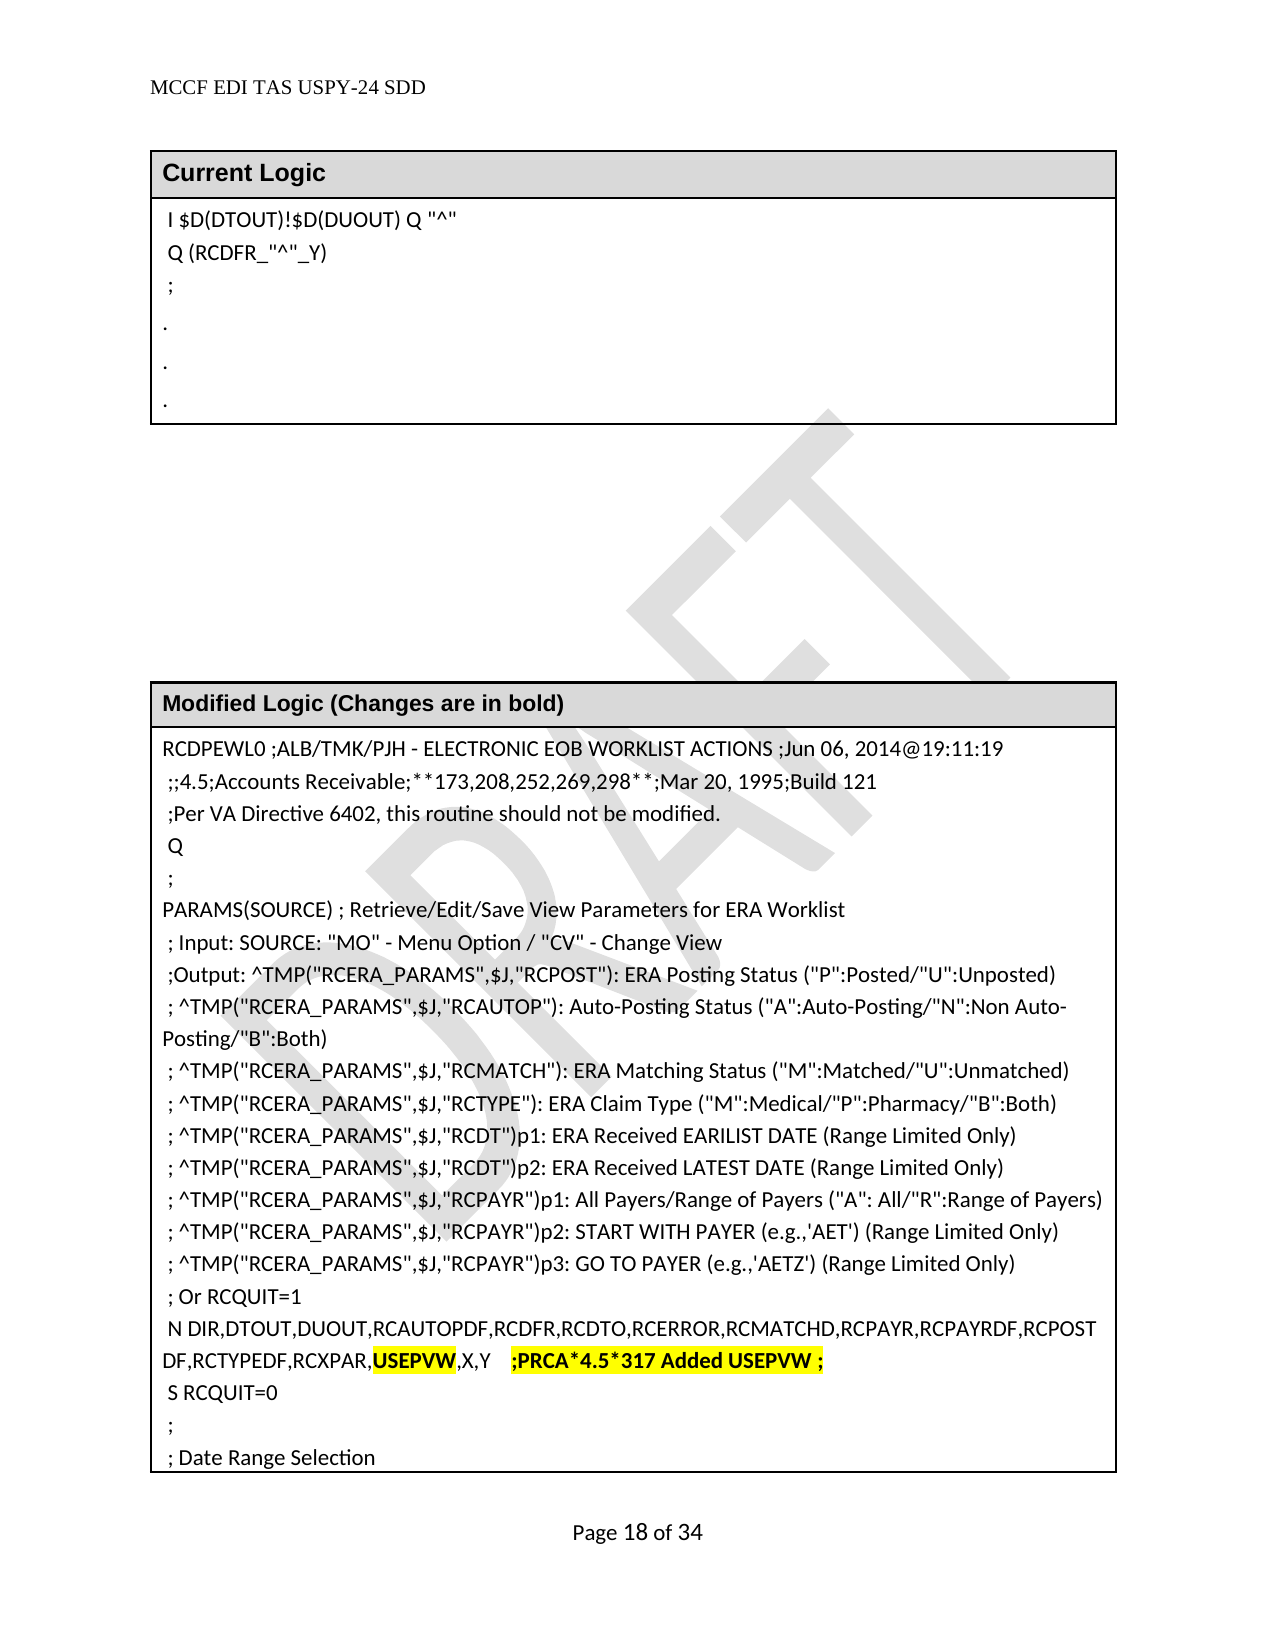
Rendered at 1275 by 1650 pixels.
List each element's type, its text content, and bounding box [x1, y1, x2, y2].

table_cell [152, 199, 1115, 423]
table_header Modified Logic (Changes are in bold) [152, 684, 1115, 726]
table_header Current Logic [152, 152, 1115, 197]
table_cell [152, 728, 1115, 1471]
